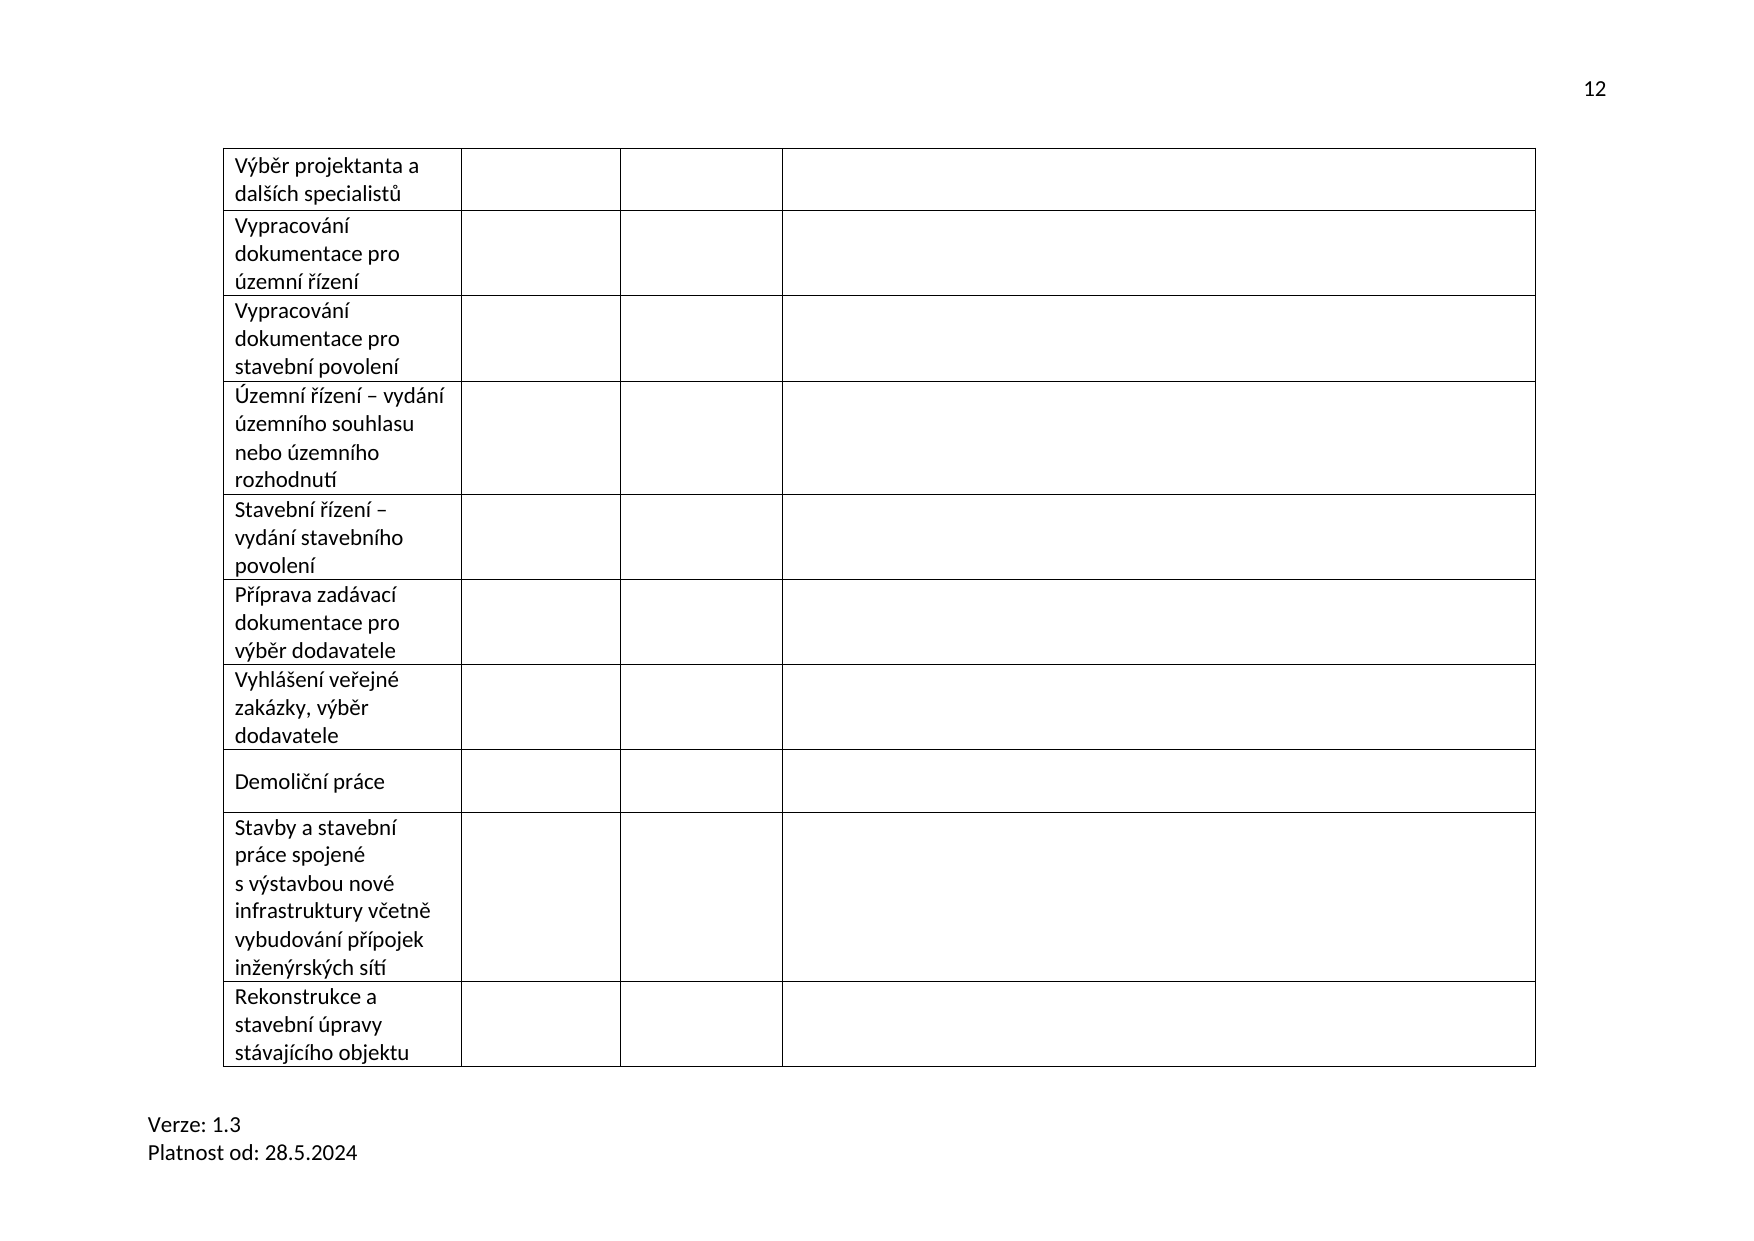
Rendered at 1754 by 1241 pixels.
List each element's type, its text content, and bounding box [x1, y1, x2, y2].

table_cell Územní řízení – vydání územního souhlasu nebo územního rozhodnutí [224, 382, 461, 494]
table_cell [462, 665, 620, 749]
table_cell [621, 813, 782, 981]
table_cell [621, 982, 782, 1066]
table_cell [462, 149, 620, 210]
table_cell [462, 580, 620, 664]
table_cell [783, 495, 1535, 579]
table_cell [621, 495, 782, 579]
table_cell [462, 382, 620, 494]
table_cell Výběr projektanta a dalších specialistů [224, 149, 461, 210]
table_cell [621, 149, 782, 210]
table_cell [621, 750, 782, 812]
table_cell [783, 580, 1535, 664]
table_cell Vypracování dokumentace pro stavební povolení [224, 296, 461, 381]
table_cell Stavební řízení – vydání stavebního povolení [224, 495, 461, 579]
table_cell [462, 982, 620, 1066]
table_cell [621, 382, 782, 494]
table_cell [783, 296, 1535, 381]
table_cell [783, 813, 1535, 981]
table_cell [783, 665, 1535, 749]
table_cell [621, 211, 782, 295]
table_cell Rekonstrukce a stavební úpravy stávajícího objektu [224, 982, 461, 1066]
table_cell [621, 580, 782, 664]
table_cell [462, 495, 620, 579]
table_cell Stavby a stavební práce spojené s výstavbou nové infrastruktury včetně vybudování přípojek inženýrských sítí [224, 813, 461, 981]
table_cell [783, 382, 1535, 494]
table_cell Vyhlášení veřejné zakázky, výběr dodavatele [224, 665, 461, 749]
table_cell [621, 296, 782, 381]
table_cell [783, 149, 1535, 210]
table_cell [462, 296, 620, 381]
table_cell [462, 750, 620, 812]
table_cell Příprava zadávací dokumentace pro výběr dodavatele [224, 580, 461, 664]
table_cell [621, 665, 782, 749]
table_cell [783, 982, 1535, 1066]
table_cell [783, 211, 1535, 295]
table_cell Demoliční práce [224, 750, 461, 812]
table_cell [783, 750, 1535, 812]
table_cell [462, 211, 620, 295]
table_cell Vypracování dokumentace pro územní řízení [224, 211, 461, 295]
table_cell [462, 813, 620, 981]
